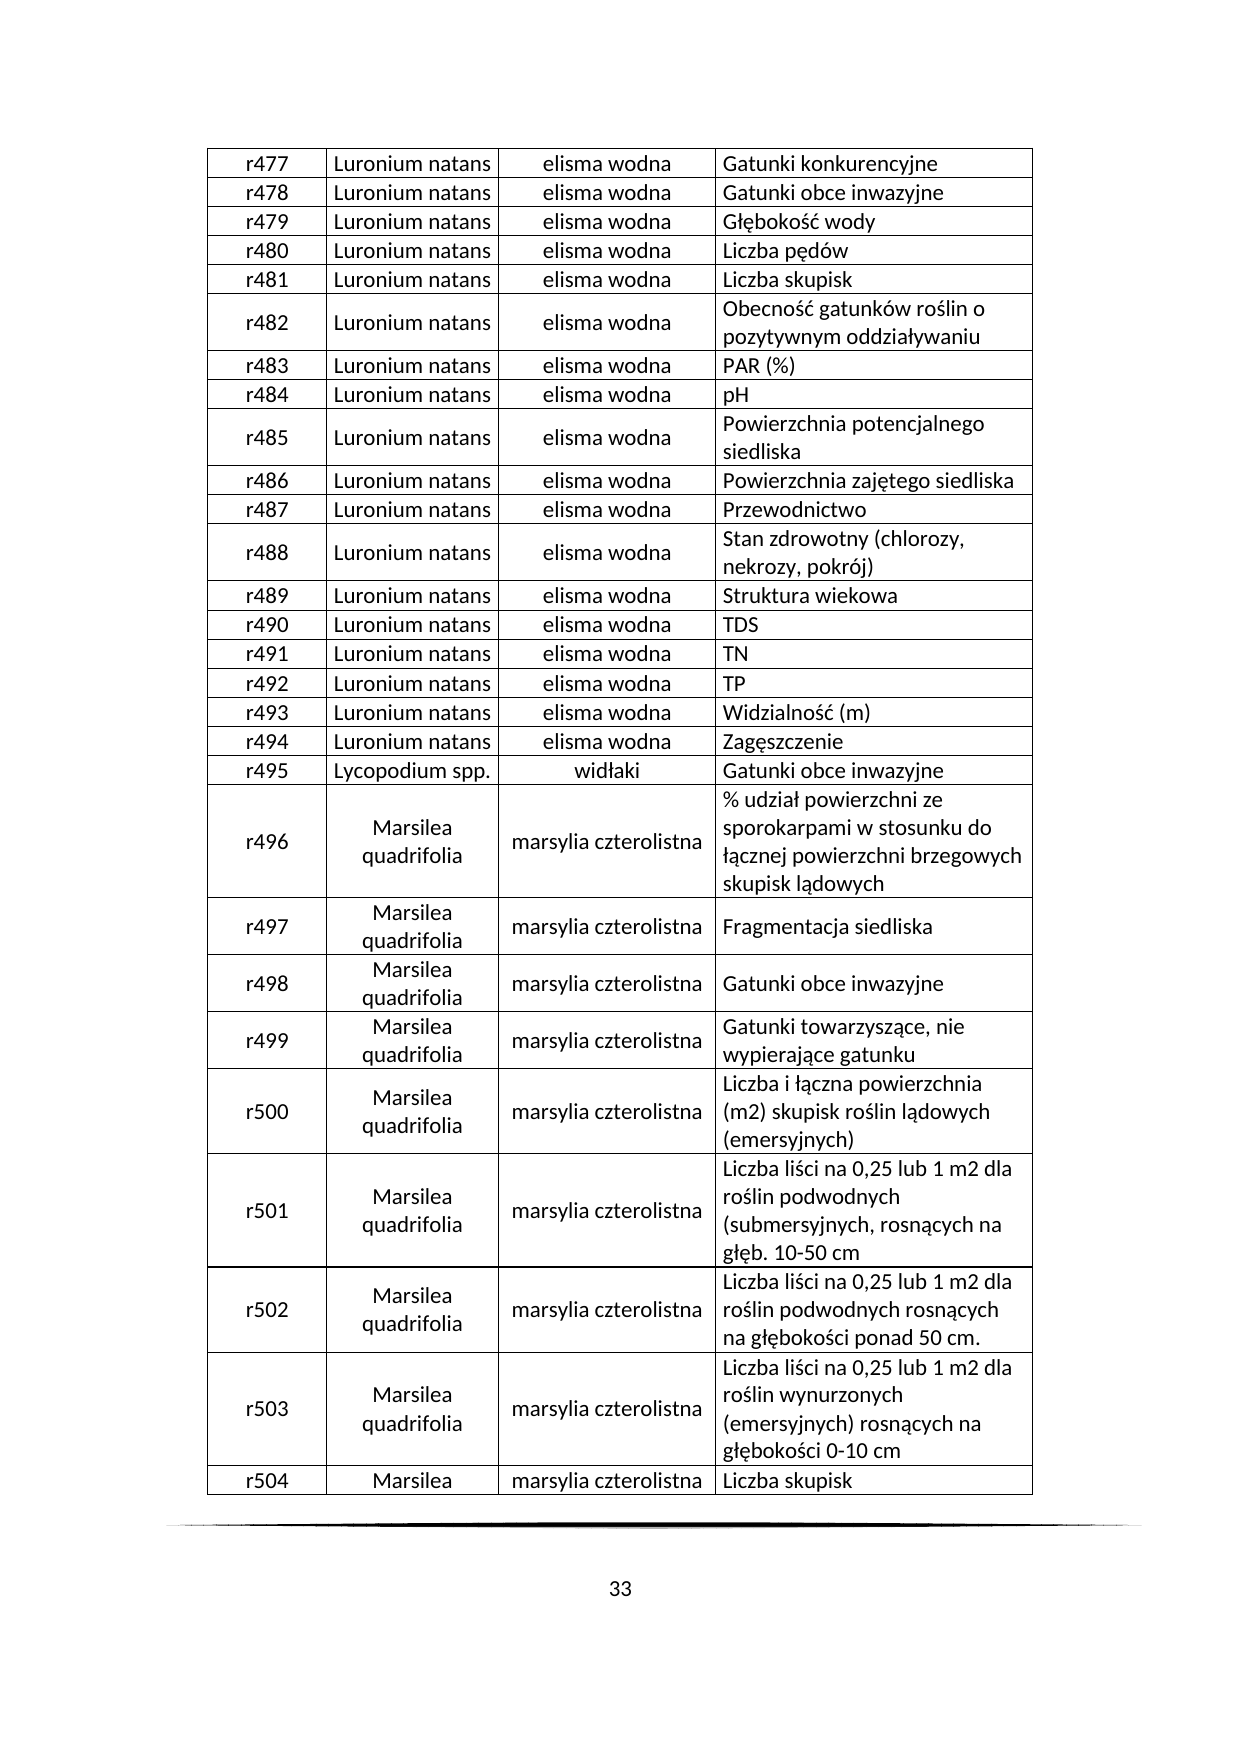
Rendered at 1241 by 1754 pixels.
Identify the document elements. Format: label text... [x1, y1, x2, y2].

table_cell marsylia czterolistna [499, 898, 715, 954]
table_cell Luronium natans [327, 149, 498, 177]
table_cell r492 [208, 669, 326, 697]
table_cell elisma wodna [499, 495, 715, 523]
table_cell elisma wodna [499, 669, 715, 697]
table_cell marsylia czterolistna [499, 1154, 715, 1266]
table_cell PAR (%) [716, 351, 1032, 379]
table_cell pH [716, 380, 1032, 408]
table_cell r491 [208, 640, 326, 668]
table_cell % udział powierzchni ze sporokarpami w stosunku do łącznej powierzchni brzegowych skupisk lądowych [716, 785, 1032, 897]
table_cell Marsilea quadrifolia [327, 1466, 498, 1494]
table_cell Gatunki konkurencyjne [716, 149, 1032, 177]
table_cell Marsilea quadrifolia [327, 955, 498, 1011]
table_cell Liczba i łączna powierzchnia (m2) skupisk roślin lądowych (emersyjnych) [716, 1069, 1032, 1153]
table_cell Marsilea quadrifolia [327, 898, 498, 954]
table_cell Zagęszczenie [716, 727, 1032, 755]
table_cell Luronium natans [327, 178, 498, 206]
table_cell r482 [208, 294, 326, 350]
table_cell Luronium natans [327, 294, 498, 350]
table_cell Widzialność (m) [716, 698, 1032, 726]
table_cell Przewodnictwo [716, 495, 1032, 523]
table_cell elisma wodna [499, 380, 715, 408]
table_cell Fragmentacja siedliska [716, 898, 1032, 954]
table_cell Liczba skupisk [716, 1466, 1032, 1494]
table_cell Lycopodium spp. [327, 756, 498, 784]
table_cell r501 [208, 1154, 326, 1266]
table_cell r499 [208, 1012, 326, 1068]
picture [166, 1521, 1142, 1529]
table_cell Marsilea quadrifolia [327, 1268, 498, 1352]
table_cell r477 [208, 149, 326, 177]
table_cell elisma wodna [499, 294, 715, 350]
table_cell r493 [208, 698, 326, 726]
table_cell elisma wodna [499, 207, 715, 235]
table_cell marsylia czterolistna [499, 1466, 715, 1494]
table_cell r502 [208, 1268, 326, 1352]
table_cell elisma wodna [499, 640, 715, 668]
table_cell Marsilea quadrifolia [327, 1353, 498, 1465]
table_cell TP [716, 669, 1032, 697]
table_cell elisma wodna [499, 178, 715, 206]
table_cell r480 [208, 236, 326, 264]
table_cell Głębokość wody [716, 207, 1032, 235]
table_cell r504 [208, 1466, 326, 1494]
table_cell elisma wodna [499, 236, 715, 264]
table_cell TN [716, 640, 1032, 668]
table_cell r478 [208, 178, 326, 206]
table_cell elisma wodna [499, 149, 715, 177]
table_cell r483 [208, 351, 326, 379]
table_cell elisma wodna [499, 698, 715, 726]
table_cell Obecność gatunków roślin o pozytywnym oddziaływaniu [716, 294, 1032, 350]
table_cell r494 [208, 727, 326, 755]
table_cell marsylia czterolistna [499, 1268, 715, 1352]
table_cell Liczba liści na 0,25 lub 1 m2 dla roślin podwodnych (submersyjnych, rosnących na głęb. 10-50 cm [716, 1154, 1032, 1266]
table_cell Gatunki towarzyszące, nie wypierające gatunku [716, 1012, 1032, 1068]
table_cell Stan zdrowotny (chlorozy, nekrozy, pokrój) [716, 524, 1032, 580]
table_cell r498 [208, 955, 326, 1011]
table_cell Liczba skupisk [716, 265, 1032, 293]
table_cell elisma wodna [499, 466, 715, 494]
table_cell Luronium natans [327, 409, 498, 465]
table_cell marsylia czterolistna [499, 955, 715, 1011]
table_cell Marsilea quadrifolia [327, 1154, 498, 1266]
table_cell TDS [716, 611, 1032, 638]
table_cell marsylia czterolistna [499, 1353, 715, 1465]
table_cell r479 [208, 207, 326, 235]
table_cell Luronium natans [327, 640, 498, 668]
table_cell Luronium natans [327, 698, 498, 726]
table_cell Gatunki obce inwazyjne [716, 955, 1032, 1011]
table_cell Luronium natans [327, 207, 498, 235]
table_cell Luronium natans [327, 581, 498, 609]
table_cell elisma wodna [499, 581, 715, 609]
table_cell elisma wodna [499, 611, 715, 638]
table_cell r497 [208, 898, 326, 954]
table_cell Luronium natans [327, 611, 498, 638]
table_cell r481 [208, 265, 326, 293]
table_cell Struktura wiekowa [716, 581, 1032, 609]
table_cell r484 [208, 380, 326, 408]
table_cell Luronium natans [327, 727, 498, 755]
table_cell Liczba liści na 0,25 lub 1 m2 dla roślin podwodnych rosnących na głębokości ponad 50 cm. [716, 1268, 1032, 1352]
table_cell r485 [208, 409, 326, 465]
table_cell elisma wodna [499, 351, 715, 379]
table_cell Liczba liści na 0,25 lub 1 m2 dla roślin wynurzonych (emersyjnych) rosnących na głębokości 0-10 cm [716, 1353, 1032, 1465]
table_cell elisma wodna [499, 409, 715, 465]
table_cell Gatunki obce inwazyjne [716, 178, 1032, 206]
table_cell elisma wodna [499, 265, 715, 293]
table_cell Marsilea quadrifolia [327, 1069, 498, 1153]
table_cell widłaki [499, 756, 715, 784]
table_cell r503 [208, 1353, 326, 1465]
table_cell r489 [208, 581, 326, 609]
table_cell Luronium natans [327, 380, 498, 408]
table_cell Luronium natans [327, 669, 498, 697]
table_cell Luronium natans [327, 495, 498, 523]
table_cell r500 [208, 1069, 326, 1153]
table_cell Marsilea quadrifolia [327, 785, 498, 897]
table_cell r487 [208, 495, 326, 523]
table_cell marsylia czterolistna [499, 785, 715, 897]
table_cell Powierzchnia potencjalnego siedliska [716, 409, 1032, 465]
table_cell r490 [208, 611, 326, 638]
table_cell marsylia czterolistna [499, 1012, 715, 1068]
table_cell r486 [208, 466, 326, 494]
table_cell Powierzchnia zajętego siedliska [716, 466, 1032, 494]
table_cell Luronium natans [327, 466, 498, 494]
table_cell Gatunki obce inwazyjne [716, 756, 1032, 784]
table_cell r496 [208, 785, 326, 897]
table_cell Liczba pędów [716, 236, 1032, 264]
table_cell elisma wodna [499, 727, 715, 755]
table_cell Luronium natans [327, 351, 498, 379]
table_cell r488 [208, 524, 326, 580]
table_cell Luronium natans [327, 236, 498, 264]
table_cell r495 [208, 756, 326, 784]
table_cell elisma wodna [499, 524, 715, 580]
table_cell Luronium natans [327, 265, 498, 293]
table_cell marsylia czterolistna [499, 1069, 715, 1153]
table_cell Marsilea quadrifolia [327, 1012, 498, 1068]
table_cell Luronium natans [327, 524, 498, 580]
